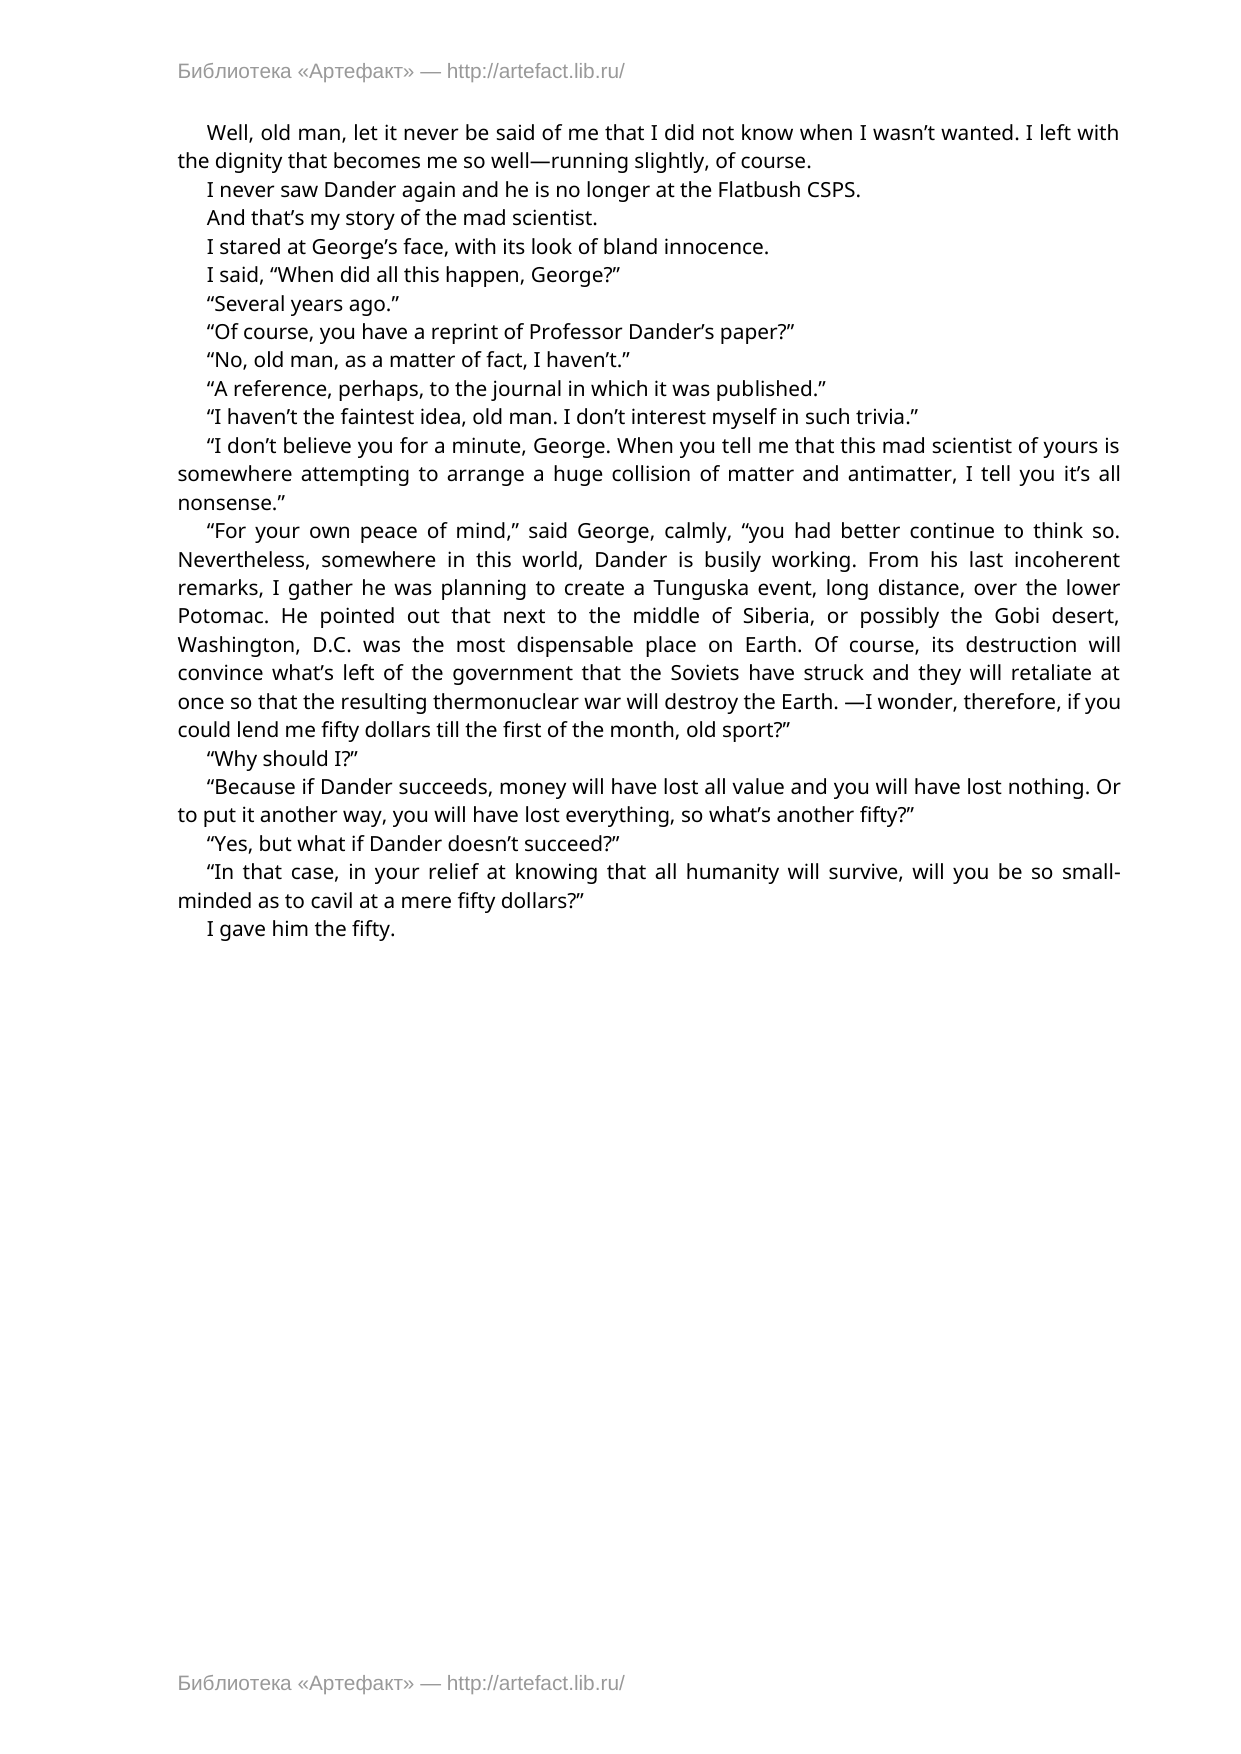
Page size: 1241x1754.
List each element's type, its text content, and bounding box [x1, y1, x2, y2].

text “For your own peace of mind,” said George, calmly, “you had better continue to think so. Nevertheless, somewhere in this world, Dander is busily working. From his last incoherent remarks, I gather he was planning to create a Tunguska event, long distance, over the lower Potomac. He pointed out that next to the middle of Siberia, or possibly the Gobi desert, Washington, D.C. was the most dispensable place on Earth. Of course, its destruction will convince what’s left of the government that the Soviets have struck and they will retaliate at once so that the resulting thermonuclear war will destroy the Earth. —I wonder, therefore, if you could lend me fifty dollars till the first of the month, old sport?” [177, 516, 1122, 744]
text “Several years ago.” [177, 289, 1122, 317]
text “I haven’t the faintest idea, old man. I don’t interest myself in such trivia.” [177, 402, 1122, 431]
text “Because if Dander succeeds, money will have lost all value and you will have lost nothing. Or to put it another way, you will have lost everything, so what’s another fifty?” [177, 772, 1122, 829]
text “In that case, in your relief at knowing that all humanity will survive, will you be so small-minded as to cavil at a mere fifty dollars?” [177, 857, 1122, 914]
text “Yes, but what if Dander doesn’t succeed?” [177, 829, 1122, 857]
text Well, old man, let it never be said of me that I did not know when I wasn’t wanted. I left with the dignity that becomes me so well—running slightly, of course. [177, 118, 1122, 175]
text “A reference, perhaps, to the journal in which it was published.” [177, 374, 1122, 402]
text “Of course, you have a reprint of Professor Dander’s paper?” [177, 317, 1122, 346]
text “I don’t believe you for a minute, George. When you tell me that this mad scientist of yours is somewhere attempting to arrange a huge collision of matter and antimatter, I tell you it’s all nonsense.” [177, 431, 1122, 516]
text I never saw Dander again and he is no longer at the Flatbush CSPS. [177, 175, 1122, 203]
text I gave him the fifty. [177, 914, 1122, 943]
text “No, old man, as a matter of fact, I haven’t.” [177, 346, 1122, 374]
text I stared at George’s face, with its look of bland innocence. [177, 232, 1122, 260]
text “Why should I?” [177, 744, 1122, 772]
text And that’s my story of the mad scientist. [177, 203, 1122, 232]
text I said, “When did all this happen, George?” [177, 260, 1122, 289]
